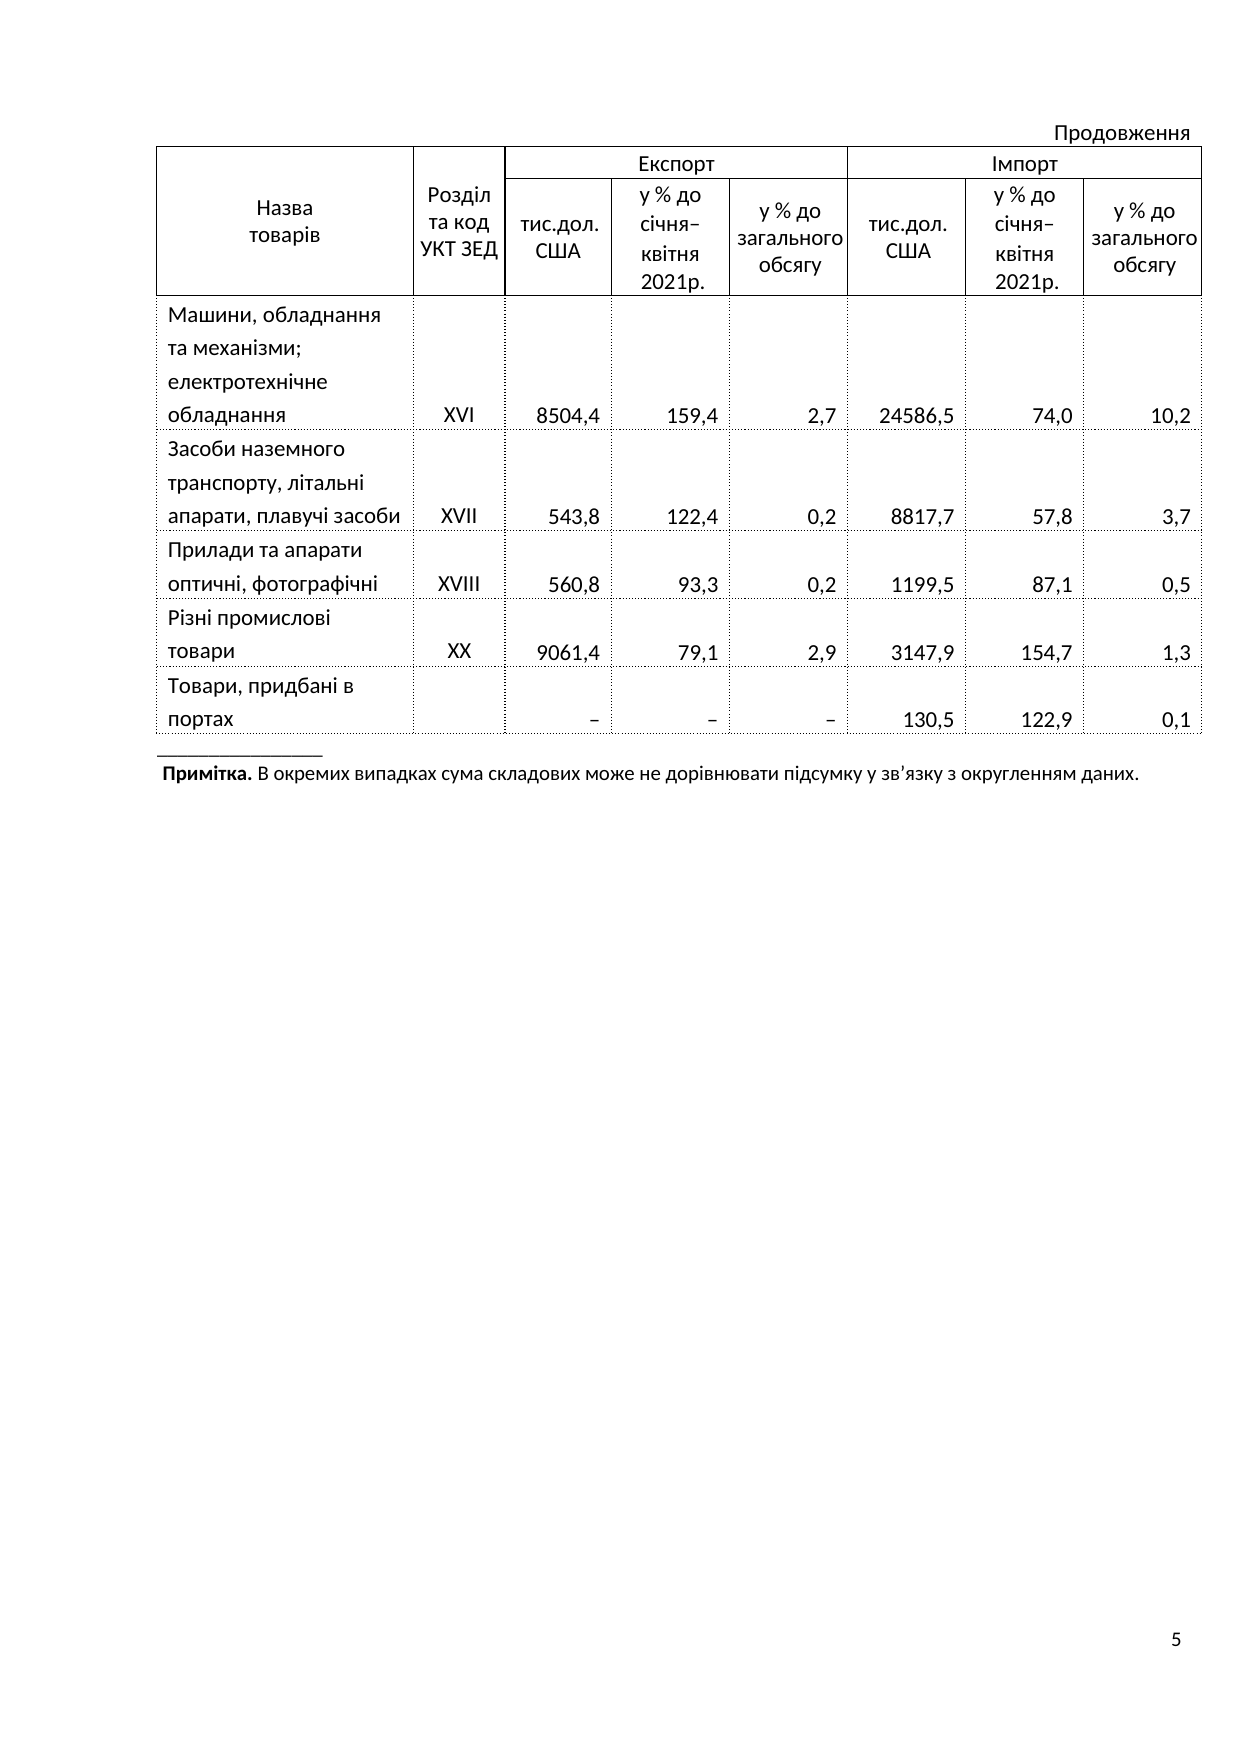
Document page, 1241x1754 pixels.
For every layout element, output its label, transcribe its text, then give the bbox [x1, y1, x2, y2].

table_cell 10,2 [1084, 296, 1202, 429]
table_cell 0,2 [729, 530, 847, 598]
table_cell 8817,7 [848, 429, 966, 530]
table_cell 0,2 [729, 429, 847, 530]
table_cell 1199,5 [848, 530, 966, 598]
table_cell 79,1 [611, 598, 729, 666]
table_cell Розділ та код УКТ ЗЕД [414, 147, 504, 295]
table_cell 24586,5 [848, 296, 966, 429]
table_cell XVI [413, 296, 505, 429]
table_cell Прилади та апарати оптичнi, фотографічні [156, 530, 413, 598]
table_cell 3,7 [1084, 429, 1202, 530]
table_cell 87,1 [966, 530, 1084, 598]
table_cell Товари, придбані в портах [156, 666, 413, 733]
table_cell тис.дол. США [848, 179, 965, 295]
table_cell 93,3 [611, 530, 729, 598]
table_cell 560,8 [505, 530, 611, 598]
table_cell у % до січня–квітня 2021р. [612, 179, 729, 295]
table_cell 9061,4 [505, 598, 611, 666]
table_cell тис.дол. США [506, 179, 611, 295]
table_cell [413, 666, 505, 733]
table_cell у % до січня–квітня 2021р. [966, 179, 1083, 295]
table_cell у % до загального обсягу [730, 179, 847, 295]
table_cell ХX [413, 598, 505, 666]
table_cell 8504,4 [505, 296, 611, 429]
table_cell 159,4 [611, 296, 729, 429]
table_cell 0,1 [1084, 666, 1202, 733]
table_cell 122,4 [611, 429, 729, 530]
table_cell 543,8 [505, 429, 611, 530]
table_cell XVII [413, 429, 505, 530]
text Примітка. В окремих випадках сума складових може не дорівнювати підсумку у зв’язку з округленням даних. [162, 760, 1211, 785]
table_cell 2,9 [729, 598, 847, 666]
table_cell 130,5 [848, 666, 966, 733]
table_cell 0,5 [1084, 530, 1202, 598]
title ________________ [157, 734, 1181, 760]
table_cell – [611, 666, 729, 733]
table_cell – [505, 666, 611, 733]
table_cell 74,0 [966, 296, 1084, 429]
table_cell Рiзнi промислові товари [156, 598, 413, 666]
table_header Продовження [156, 118, 1202, 146]
table_cell 122,9 [966, 666, 1084, 733]
table_cell 3147,9 [848, 598, 966, 666]
table_cell 2,7 [729, 296, 847, 429]
table_cell Імпорт [848, 147, 1201, 178]
table_cell XVIII [413, 530, 505, 598]
table_cell Машини, обладнання та механізми; електротехнічне обладнання [156, 296, 413, 429]
table_cell – [729, 666, 847, 733]
table_cell Експорт [506, 147, 847, 178]
table_cell 1,3 [1084, 598, 1202, 666]
table_cell Засоби наземного транспорту, літальні апарати, плавучі засоби [156, 429, 413, 530]
table_cell 154,7 [966, 598, 1084, 666]
table_cell у % до загального обсягу [1084, 179, 1201, 295]
table_cell Назва товарів [157, 147, 413, 295]
table_cell 57,8 [966, 429, 1084, 530]
